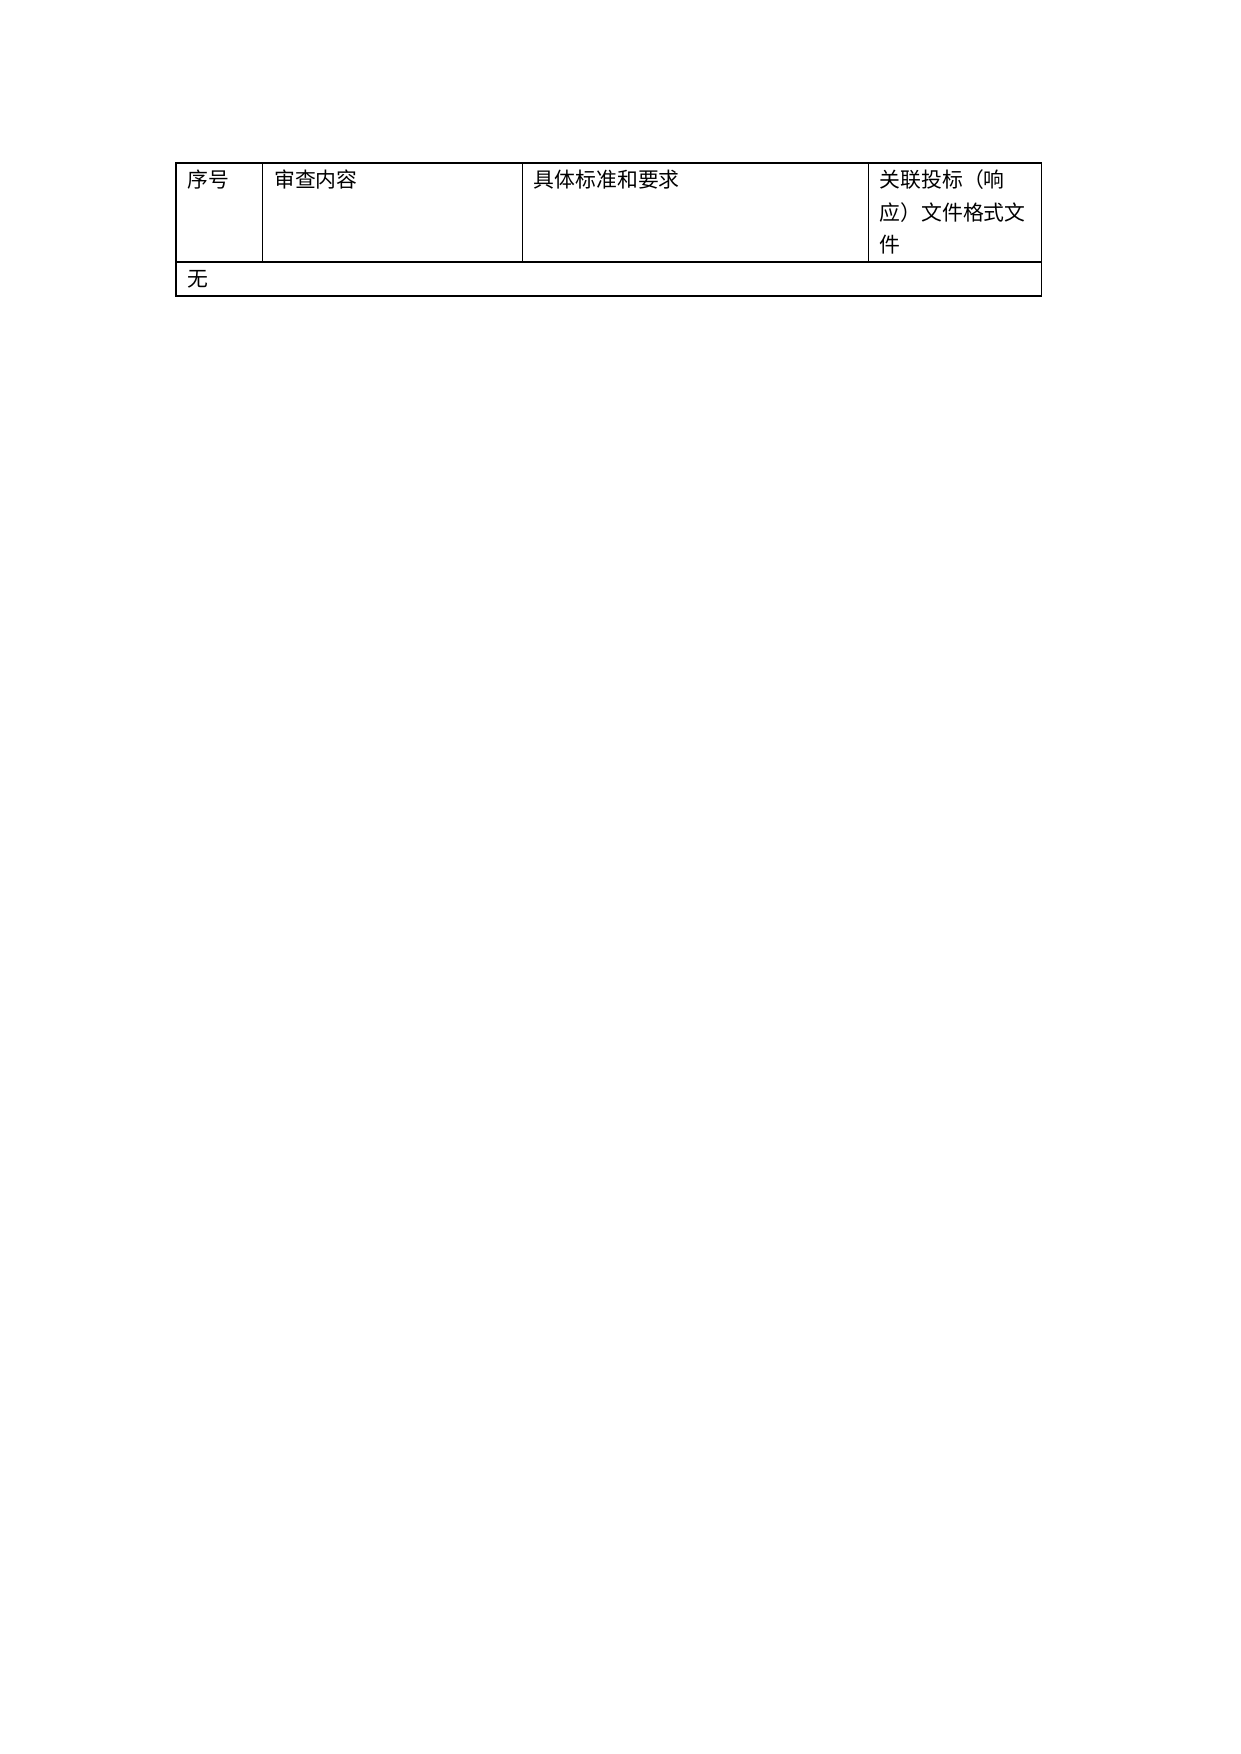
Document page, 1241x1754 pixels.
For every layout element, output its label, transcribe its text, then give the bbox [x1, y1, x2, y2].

table_header 具体标准和要求 [523, 164, 868, 261]
table_cell 无 [177, 263, 1041, 295]
table_header 序号 [177, 164, 262, 261]
table_header 审查内容 [263, 164, 522, 261]
table_header 关联投标（响应）文件格式文件 [869, 164, 1041, 261]
